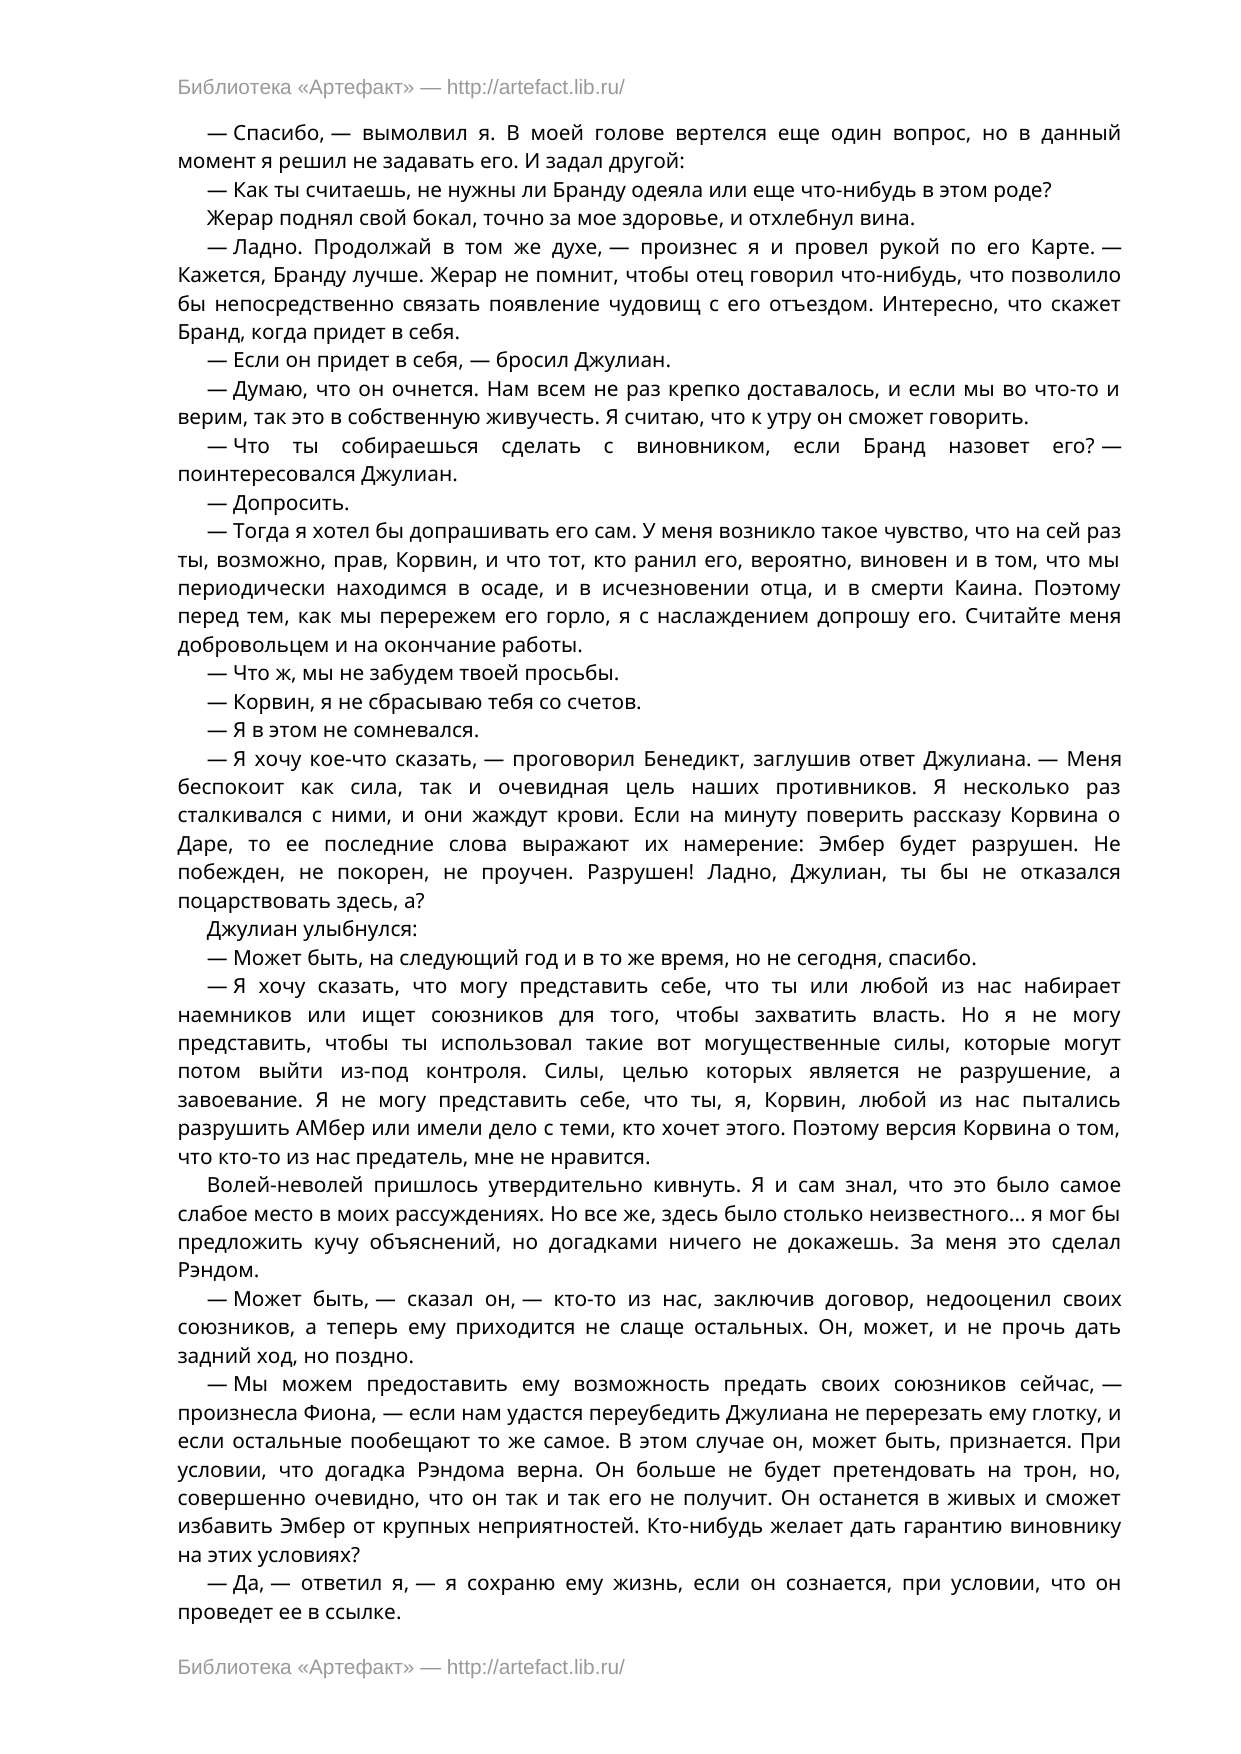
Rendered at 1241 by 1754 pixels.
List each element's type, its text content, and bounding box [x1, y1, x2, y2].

text — Я хочу кое-что сказать, — проговорил Бенедикт, заглушив ответ Джулиана. — Меня беспокоит как сила, так и очевидная цель наших противников. Я несколько раз сталкивался с ними, и они жаждут крови. Если на минуту поверить рассказу Корвина о Даре, то ее последние слова выражают их намерение: Эмбер будет разрушен. Не побежден, не покорен, не проучен. Разрушен! Ладно, Джулиан, ты бы не отказался поцарствовать здесь, а? [177, 744, 1122, 914]
text Джулиан улыбнулся: [177, 914, 1122, 943]
text Волей-неволей пришлось утвердительно кивнуть. Я и сам знал, что это было самое слабое место в моих рассуждениях. Но все же, здесь было столько неизвестного... я мог бы предложить кучу объяснений, но догадками ничего не докажешь. За меня это сделал Рэндом. [177, 1170, 1122, 1284]
text — Да, — ответил я, — я сохраню ему жизнь, если он сознается, при условии, что он проведет ее в ссылке. [177, 1568, 1122, 1625]
text — Думаю, что он очнется. Нам всем не раз крепко доставалось, и если мы во что-то и верим, так это в собственную живучесть. Я считаю, что к утру он сможет говорить. [177, 374, 1122, 431]
text Жерар поднял свой бокал, точно за мое здоровье, и отхлебнул вина. [177, 203, 1122, 232]
text — Что ж, мы не забудем твоей просьбы. [177, 658, 1122, 687]
text — Корвин, я не сбрасываю тебя со счетов. [177, 687, 1122, 715]
text — Тогда я хотел бы допрашивать его сам. У меня возникло такое чувство, что на сей раз ты, возможно, прав, Корвин, и что тот, кто ранил его, вероятно, виновен и в том, что мы периодически находимся в осаде, и в исчезновении отца, и в смерти Каина. Поэтому перед тем, как мы перережем его горло, я с наслаждением допрошу его. Считайте меня добровольцем и на окончание работы. [177, 516, 1122, 658]
text — Может быть, на следующий год и в то же время, но не сегодня, спасибо. [177, 943, 1122, 971]
text — Может быть, — сказал он, — кто-то из нас, заключив договор, недооценил своих союзников, а теперь ему приходится не слаще остальных. Он, может, и не прочь дать задний ход, но поздно. [177, 1284, 1122, 1369]
text — Если он придет в себя, — бросил Джулиан. [177, 346, 1122, 374]
text — Как ты считаешь, не нужны ли Бранду одеяла или еще что-нибудь в этом роде? [177, 175, 1122, 203]
text — Я хочу сказать, что могу представить себе, что ты или любой из нас набирает наемников или ищет союзников для того, чтобы захватить власть. Но я не могу представить, чтобы ты использовал такие вот могущественные силы, которые могут потом выйти из-под контроля. Силы, целью которых является не разрушение, а завоевание. Я не могу представить себе, что ты, я, Корвин, любой из нас пытались разрушить АМбер или имели дело с теми, кто хочет этого. Поэтому версия Корвина о том, что кто-то из нас предатель, мне не нравится. [177, 971, 1122, 1170]
text — Допросить. [177, 488, 1122, 516]
text — Я в этом не сомневался. [177, 715, 1122, 744]
text — Ладно. Продолжай в том же духе, — произнес я и провел рукой по его Карте. — Кажется, Бранду лучше. Жерар не помнит, чтобы отец говорил что-нибудь, что позволило бы непосредственно связать появление чудовищ с его отъездом. Интересно, что скажет Бранд, когда придет в себя. [177, 232, 1122, 346]
text — Мы можем предоставить ему возможность предать своих союзников сейчас, — произнесла Фиона, — если нам удастся переубедить Джулиана не перерезать ему глотку, и если остальные пообещают то же самое. В этом случае он, может быть, признается. При условии, что догадка Рэндома верна. Он больше не будет претендовать на трон, но, совершенно очевидно, что он так и так его не получит. Он останется в живых и сможет избавить Эмбер от крупных неприятностей. Кто-нибудь желает дать гарантию виновнику на этих условиях? [177, 1369, 1122, 1568]
text — Что ты собираешься сделать с виновником, если Бранд назовет его? — поинтересовался Джулиан. [177, 431, 1122, 488]
text — Спасибо, — вымолвил я. В моей голове вертелся еще один вопрос, но в данный момент я решил не задавать его. И задал другой: [177, 118, 1122, 175]
